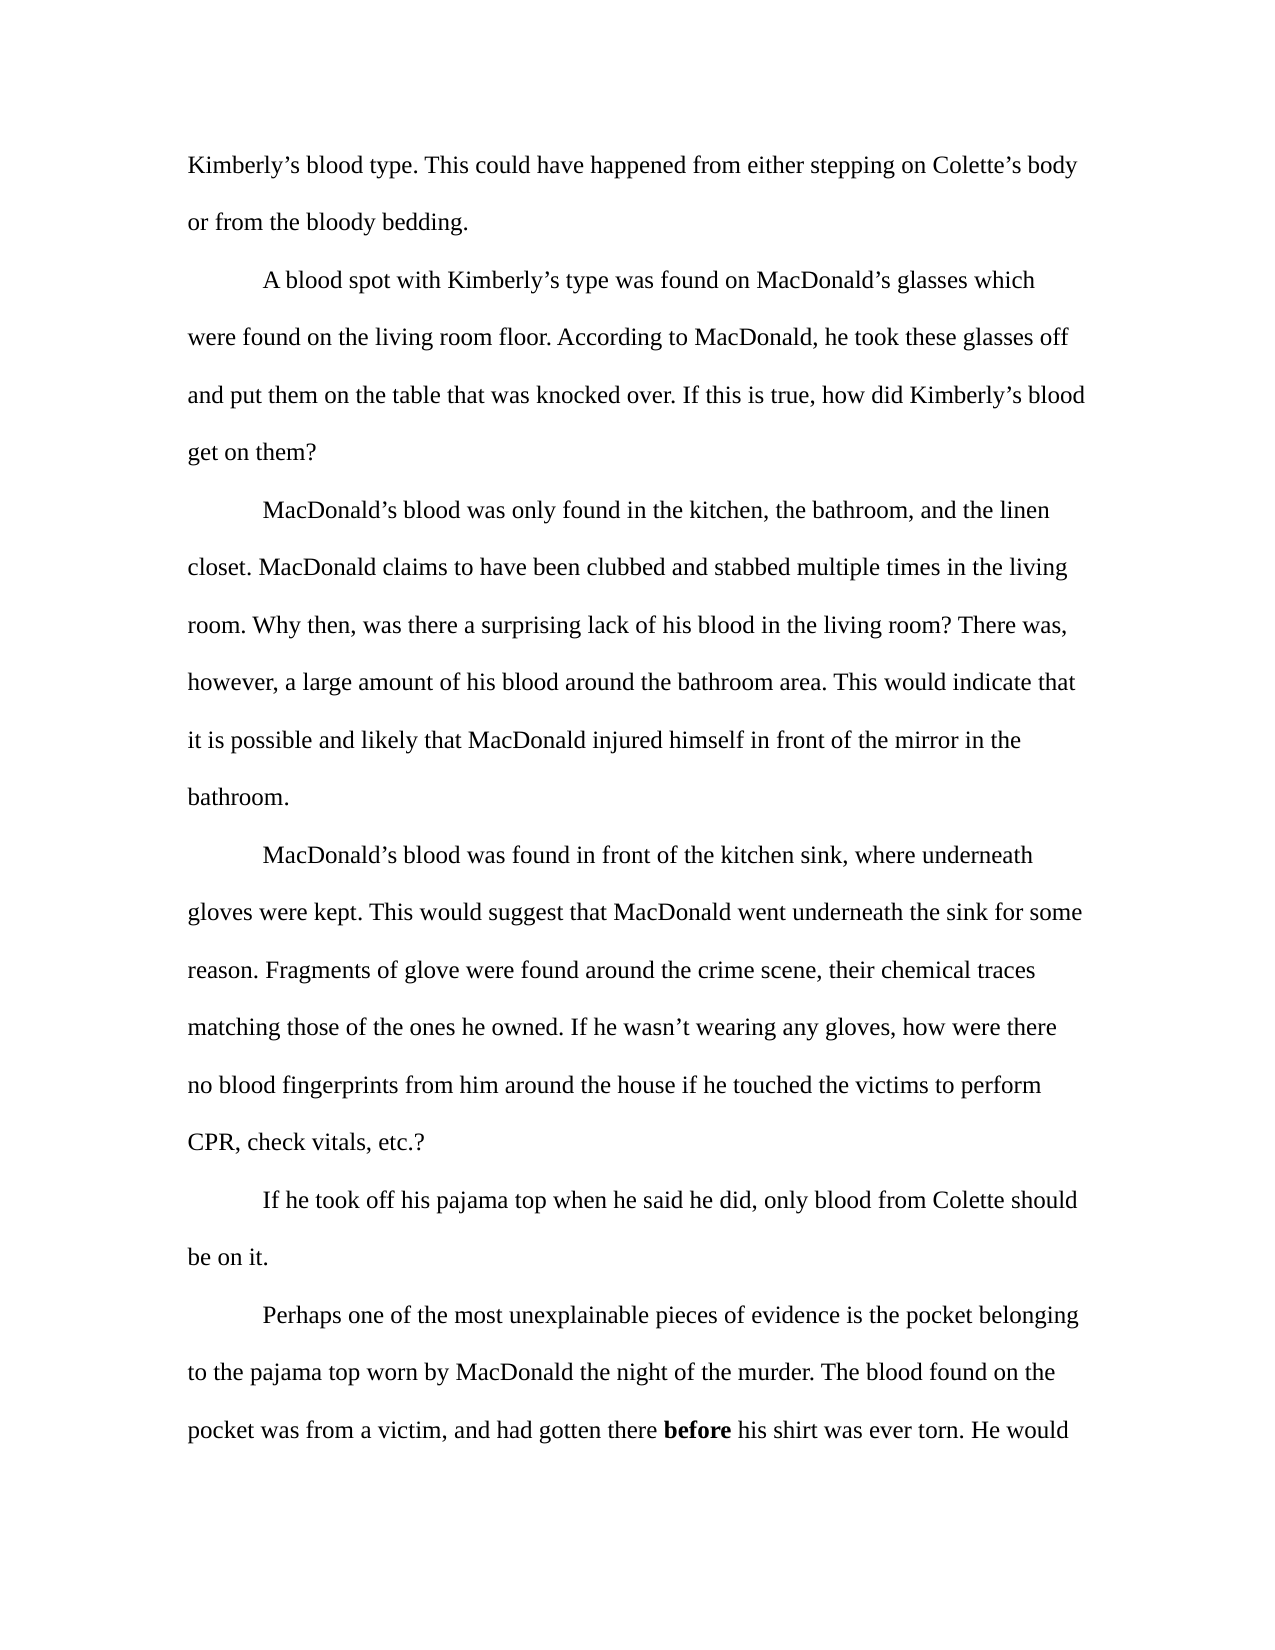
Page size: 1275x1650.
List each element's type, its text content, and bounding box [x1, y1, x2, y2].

text A blood spot with Kimberly’s type was found on MacDonald’s glasses which were found on the living room floor. According to MacDonald, he took these glasses off and put them on the table that was knocked over. If this is true, how did Kimberly’s blood get on them? [187, 265, 1087, 466]
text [187, 1300, 1087, 1444]
text MacDonald’s blood was found in front of the kitchen sink, where underneath gloves were kept. This would suggest that MacDonald went underneath the sink for some reason. Fragments of glove were found around the crime scene, their chemical traces matching those of the ones he owned. If he wasn’t wearing any gloves, how were there no blood fingerprints from him around the house if he touched the victims to perform CPR, check vitals, etc.? [187, 840, 1087, 1156]
text MacDonald’s blood was only found in the kitchen, the bathroom, and the linen closet. MacDonald claims to have been clubbed and stabbed multiple times in the living room. Why then, was there a surprising lack of his blood in the living room? There was, however, a large amount of his blood around the bathroom area. This would indicate that it is possible and likely that MacDonald injured himself in front of the mirror in the bathroom. [187, 495, 1087, 811]
text If he took off his pajama top when he said he did, only blood from Colette should be on it. [187, 1185, 1087, 1271]
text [187, 150, 1087, 236]
